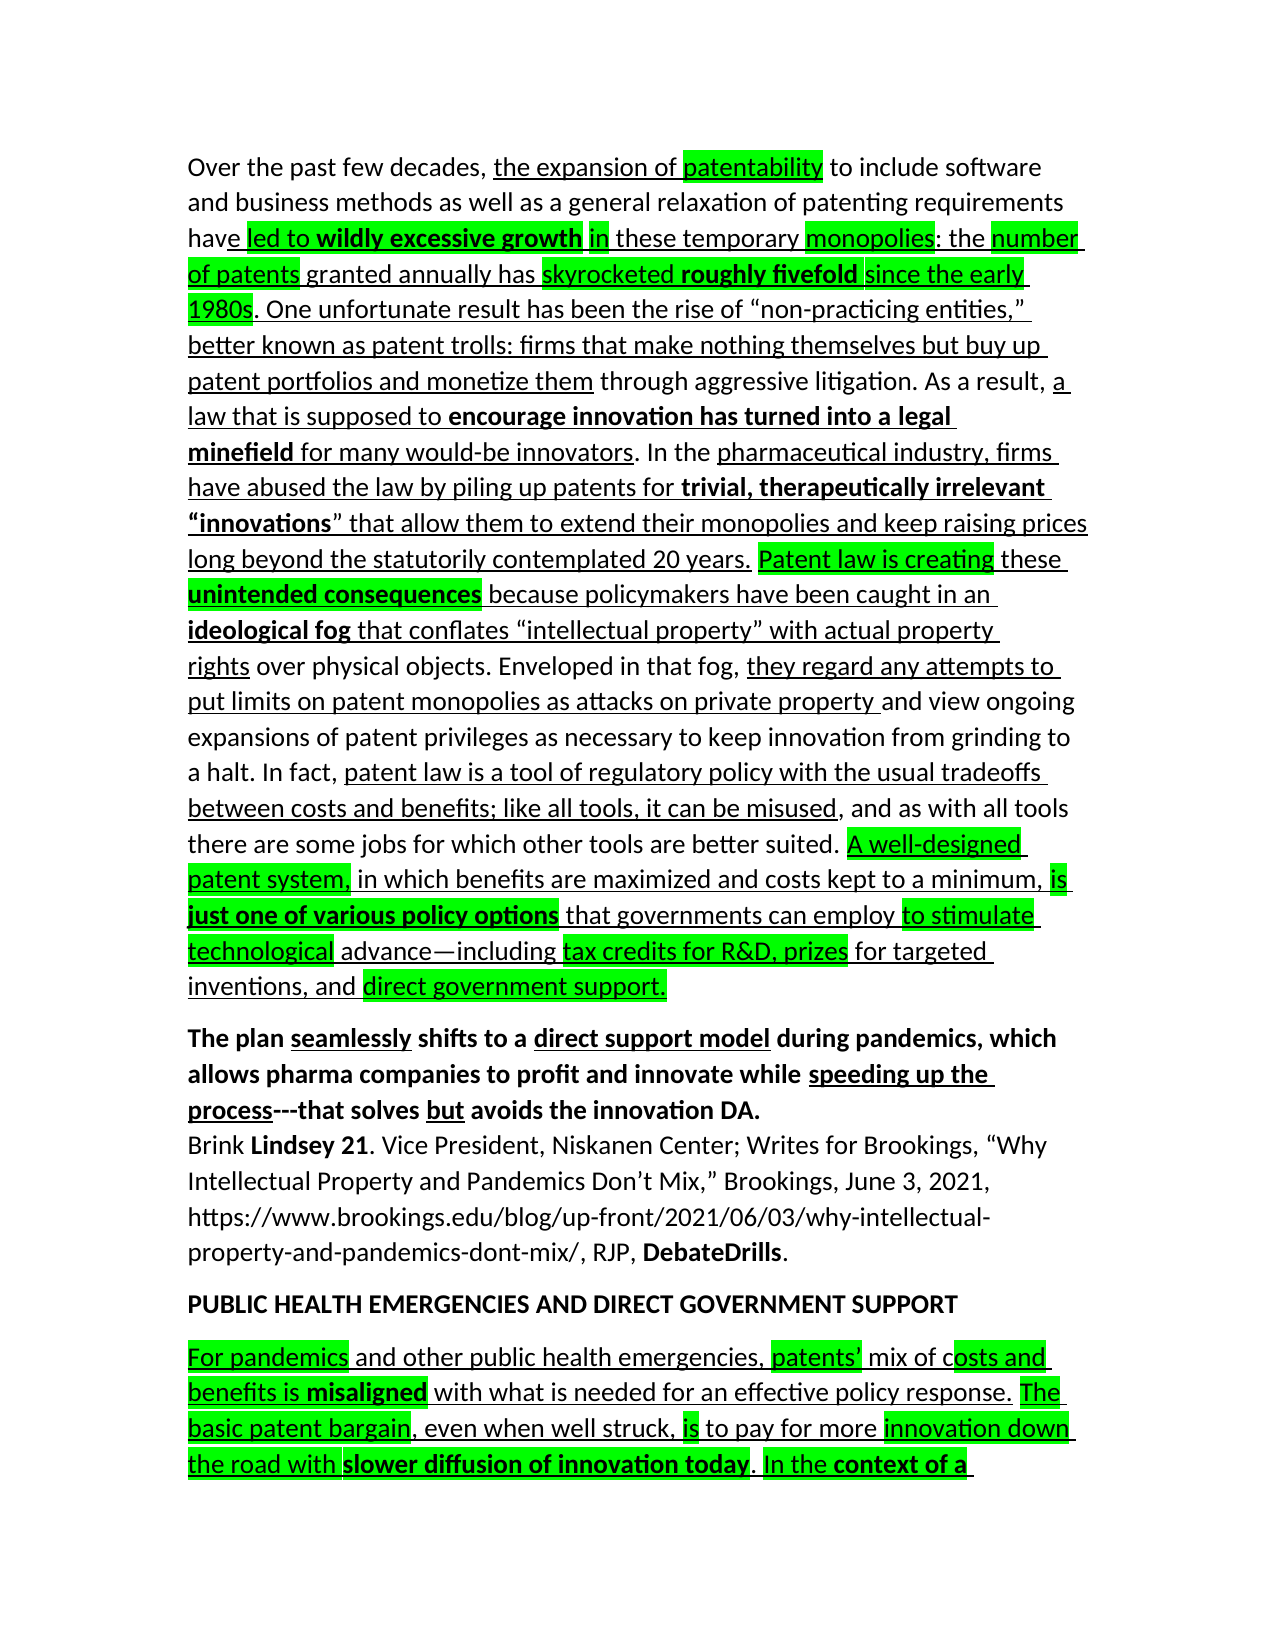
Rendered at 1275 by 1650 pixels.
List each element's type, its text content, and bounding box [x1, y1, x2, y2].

text PUBLIC HEALTH EMERGENCIES AND DIRECT GOVERNMENT SUPPORT [187, 1288, 1087, 1321]
subtitle The plan seamlessly shifts to a direct support model during pandemics, which allows pharma companies to profit and innovate while speeding up the process---that solves but avoids the innovation DA. [187, 1022, 1087, 1126]
text Brink Lindsey 21. Vice President, Niskanen Center; Writes for Brookings, “Why Intellectual Property and Pandemics Don’t Mix,” Brookings, June 3, 2021, https://www.brookings.edu/blog/up-front/2021/06/03/why-intellectual-property-and-pandemics-dont-mix/, RJP, DebateDrills. [187, 1128, 1087, 1268]
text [187, 1340, 1087, 1480]
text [187, 150, 1087, 534]
